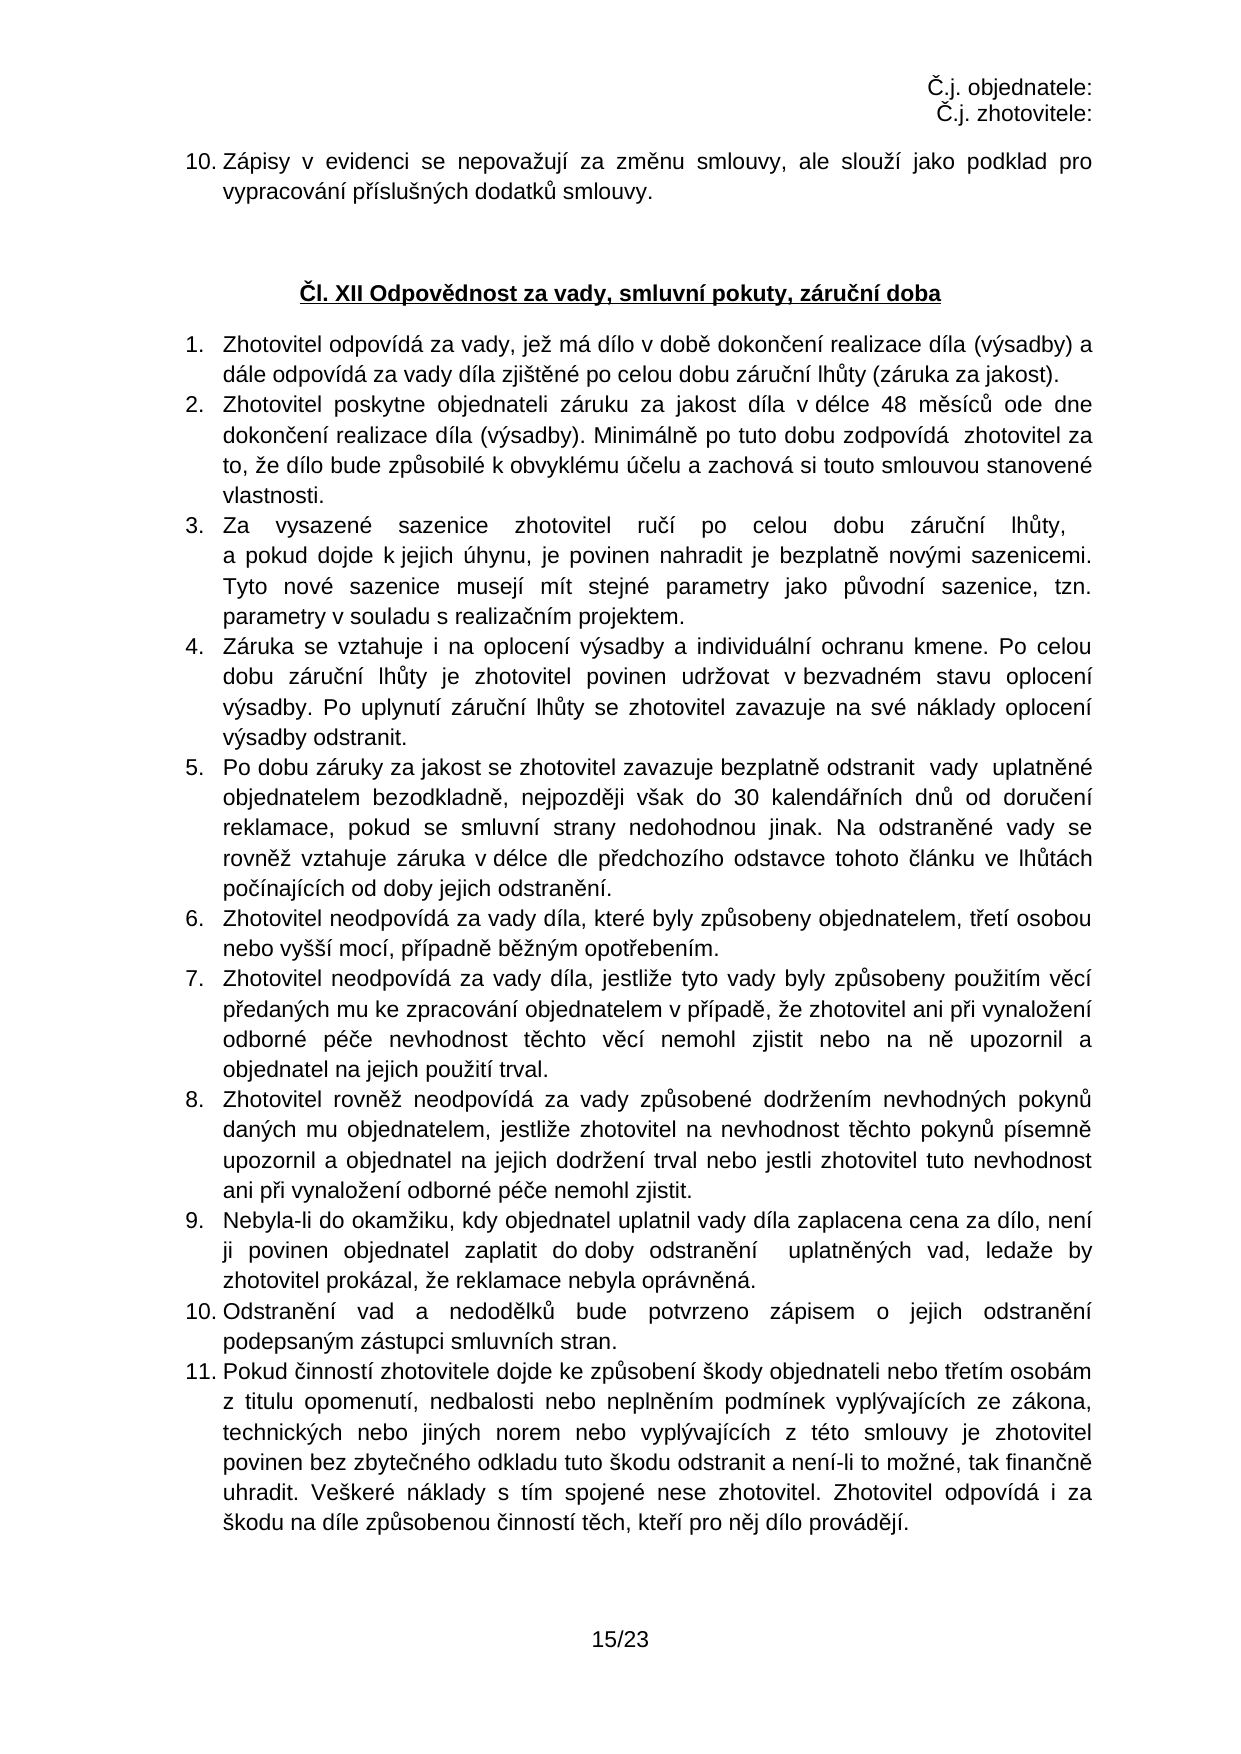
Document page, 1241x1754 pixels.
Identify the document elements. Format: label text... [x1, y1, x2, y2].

list Záruka se vztahuje i na oplocení výsadby a individuální ochranu kmene. Po celou dobu záruční lhůty je zhotovitel povinen udržovat v bezvadném stavu oplocení výsadby. Po uplynutí záruční lhůty se zhotovitel zavazuje na své náklady oplocení výsadby odstranit. [185, 633, 1093, 750]
text Čl. XII Odpovědnost za vady, smluvní pokuty, záruční doba [148, 280, 1093, 306]
list Zápisy v evidenci se nepovažují za změnu smlouvy, ale slouží jako podklad pro vypracování příslušných dodatků smlouvy. [185, 148, 1093, 204]
list Zhotovitel neodpovídá za vady díla, jestliže tyto vady byly způsobeny použitím věcí předaných mu ke zpracování objednatelem v případě, že zhotovitel ani při vynaložení odborné péče nevhodnost těchto věcí nemohl zjistit nebo na ně upozornil a objednatel na jejich použití trval. [185, 965, 1093, 1082]
list Zhotovitel poskytne objednateli záruku za jakost díla v délce 48 měsíců ode dne dokončení realizace díla (výsadby). Minimálně po tuto dobu zodpovídá zhotovitel za to, že dílo bude způsobilé k obvyklému účelu a zachová si touto smlouvou stanovené vlastnosti. [185, 391, 1093, 508]
list Zhotovitel neodpovídá za vady díla, které byly způsobeny objednatelem, třetí osobou nebo vyšší mocí, případně běžným opotřebením. [185, 905, 1093, 961]
list Pokud činností zhotovitele dojde ke způsobení škody objednateli nebo třetím osobám z titulu opomenutí, nedbalosti nebo neplněním podmínek vyplývajících ze zákona, technických nebo jiných norem nebo vyplývajících z této smlouvy je zhotovitel povinen bez zbytečného odkladu tuto škodu odstranit a není-li to možné, tak finančně uhradit. Veškeré náklady s tím spojené nese zhotovitel. Zhotovitel odpovídá i za škodu na díle způsobenou činností těch, kteří pro něj dílo provádějí. [185, 1358, 1093, 1535]
list Zhotovitel odpovídá za vady, jež má dílo v době dokončení realizace díla (výsadby) a dále odpovídá za vady díla zjištěné po celou dobu záruční lhůty (záruka za jakost). [185, 331, 1093, 387]
list Odstranění vad a nedodělků bude potvrzeno zápisem o jejich odstranění podepsaným zástupci smluvních stran. [185, 1298, 1093, 1354]
list Za vysazené sazenice zhotovitel ručí po celou dobu záruční lhůty, a pokud dojde k jejich úhynu, je povinen nahradit je bezplatně novými sazenicemi. Tyto nové sazenice musejí mít stejné parametry jako původní sazenice, tzn. parametry v souladu s realizačním projektem. [185, 512, 1093, 629]
list Zhotovitel rovněž neodpovídá za vady způsobené dodržením nevhodných pokynů daných mu objednatelem, jestliže zhotovitel na nevhodnost těchto pokynů písemně upozornil a objednatel na jejich dodržení trval nebo jestli zhotovitel tuto nevhodnost ani při vynaložení odborné péče nemohl zjistit. [185, 1086, 1093, 1203]
list Po dobu záruky za jakost se zhotovitel zavazuje bezplatně odstranit vady uplatněné objednatelem bezodkladně, nejpozději však do 30 kalendářních dnů od doručení reklamace, pokud se smluvní strany nedohodnou jinak. Na odstraněné vady se rovněž vztahuje záruka v délce dle předchozího odstavce tohoto článku ve lhůtách počínajících od doby jejich odstranění. [185, 754, 1093, 901]
list Nebyla-li do okamžiku, kdy objednatel uplatnil vady díla zaplacena cena za dílo, není ji povinen objednatel zaplatit do doby odstranění uplatněných vad, ledaže by zhotovitel prokázal, že reklamace nebyla oprávněná. [185, 1207, 1093, 1294]
